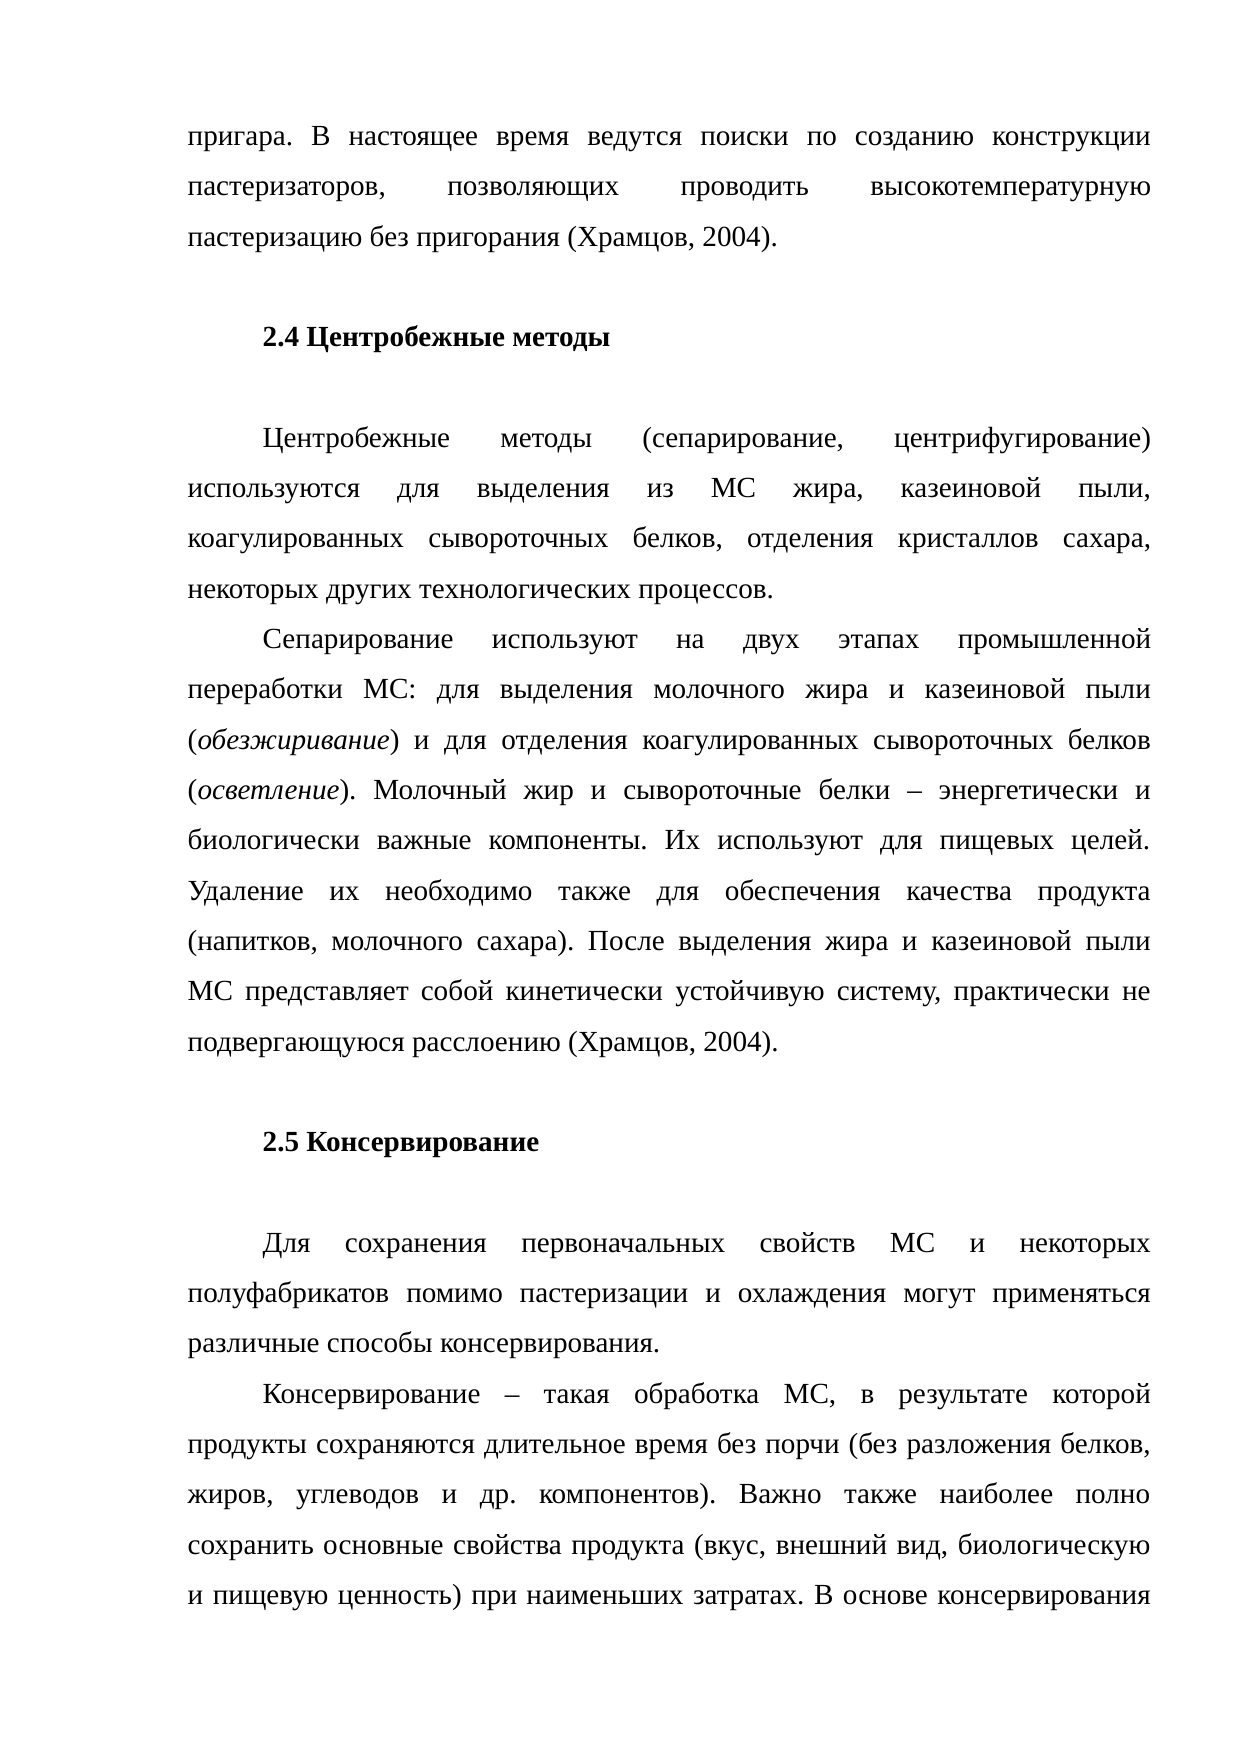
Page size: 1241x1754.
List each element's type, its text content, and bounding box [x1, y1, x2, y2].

text 2.4 Центробежные методы [187, 319, 1152, 353]
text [187, 1376, 1152, 1611]
text 2.5 Консервирование [187, 1124, 1152, 1158]
text Сепарирование используют на двух этапах промышленной переработки МС: для выделения молочного жира и казеиновой пыли (обезжиривание) и для отделения коагулированных сывороточных белков (осветление). Молочный жир и сывороточные белки – энергетически и биологически важные компоненты. Их используют для пищевых целей. Удаление их необходимо также для обеспечения качества продукта (напитков, молочного сахара). После выделения жира и казеиновой пыли МС представляет собой кинетически устойчивую систему, практически не подвергающуюся расслоению (Храмцов, 2004). [187, 621, 1152, 1057]
text Для сохранения первоначальных свойств МС и некоторых полуфабрикатов помимо пастеризации и охлаждения могут применяться различные способы консервирования. [187, 1225, 1152, 1359]
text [187, 118, 1152, 252]
text Центробежные методы (сепарирование, центрифугирование) используются для выделения из МС жира, казеиновой пыли, коагулированных сывороточных белков, отделения кристаллов сахара, некоторых других технологических процессов. [187, 420, 1152, 604]
